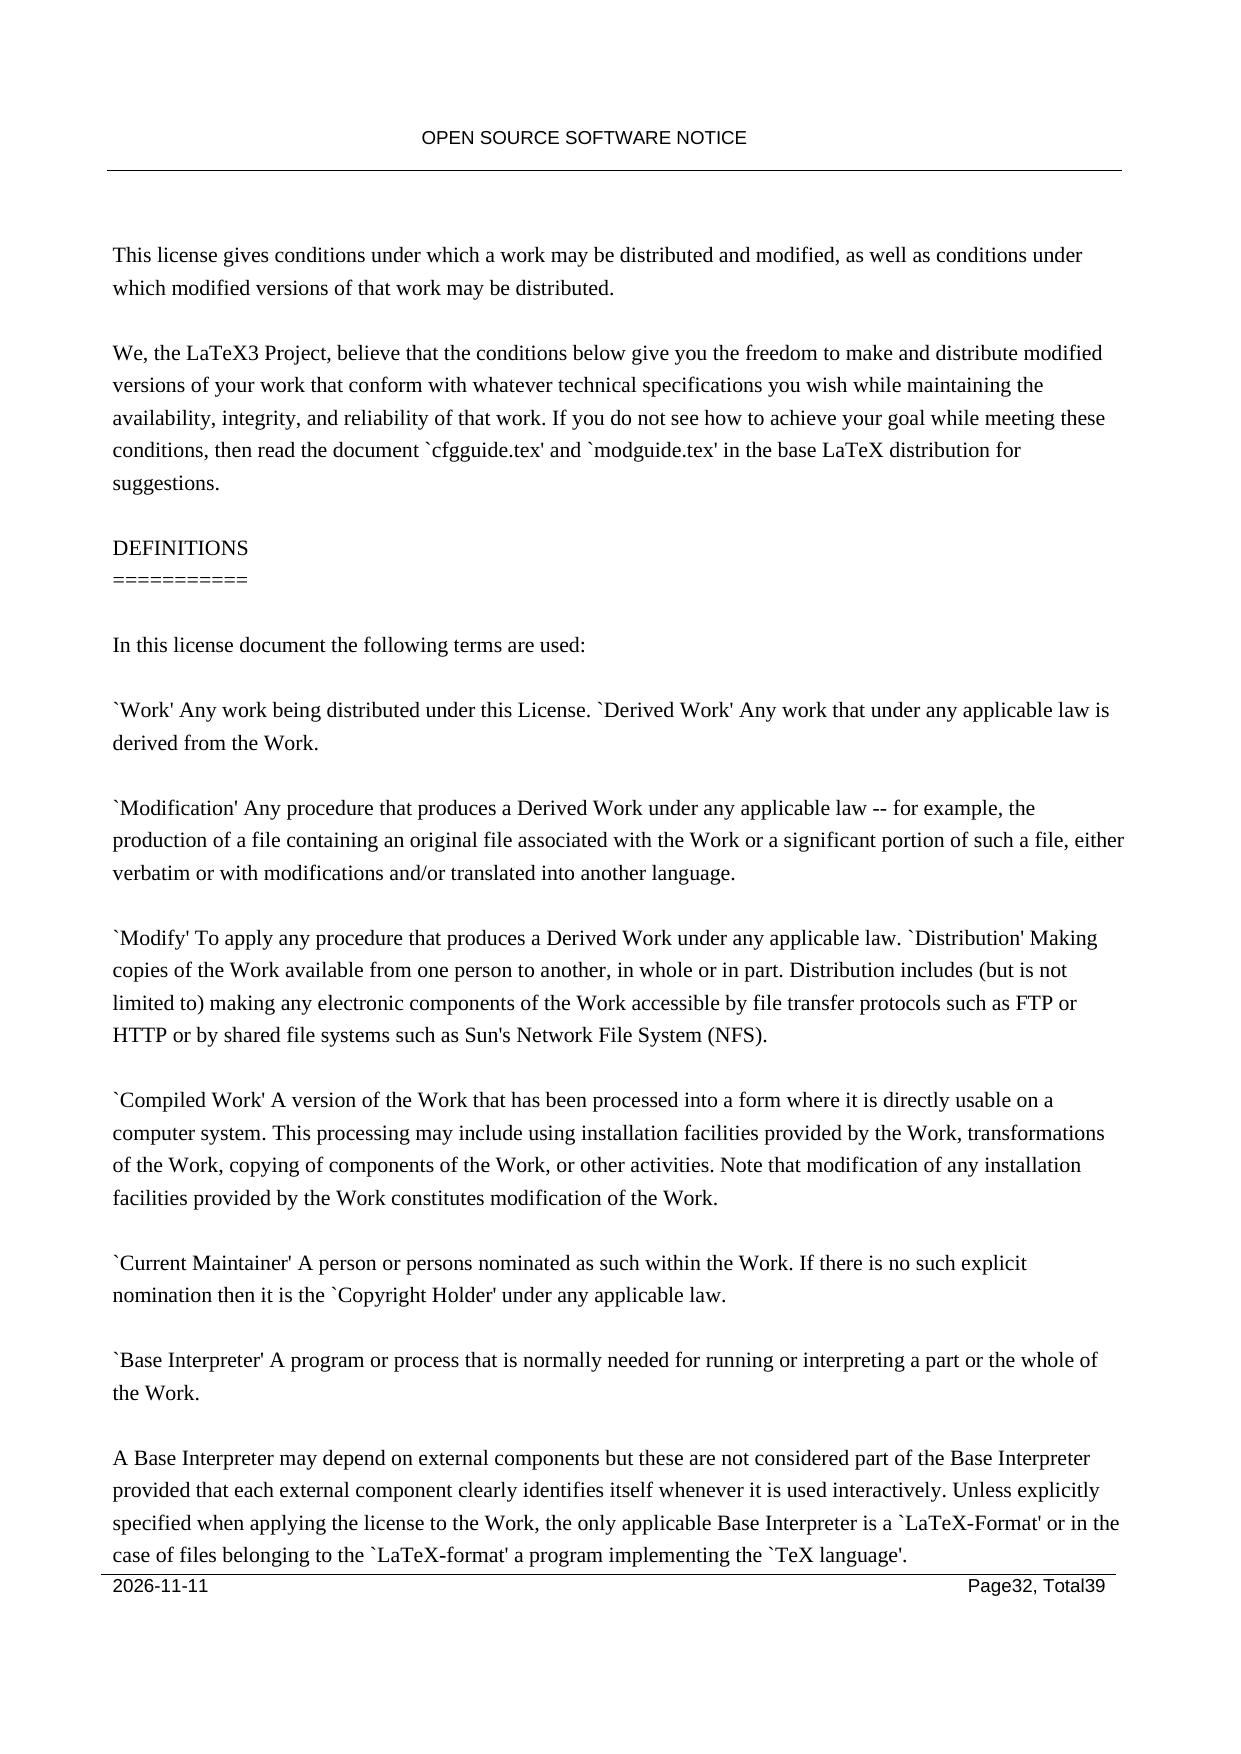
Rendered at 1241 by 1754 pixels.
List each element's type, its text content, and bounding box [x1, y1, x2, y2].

text `Work' Any work being distributed under this License. `Derived Work' Any work that under any applicable law is derived from the Work. [112, 694, 1128, 759]
text We, the LaTeX3 Project, believe that the conditions below give you the freedom to make and distribute modified versions of your work that conform with whatever technical specifications you wish while maintaining the availability, integrity, and reliability of that work. If you do not see how to achieve your goal while meeting these conditions, then read the document `cfgguide.tex' and `modguide.tex' in the base LaTeX distribution for suggestions. [112, 336, 1128, 499]
text `Base Interpreter' A program or process that is normally needed for running or interpreting a part or the whole of the Work. [112, 1344, 1128, 1409]
text `Compiled Work' A version of the Work that has been processed into a form where it is directly usable on a computer system. This processing may include using installation facilities provided by the Work, transformations of the Work, copying of components of the Work, or other activities. Note that modification of any installation facilities provided by the Work constitutes modification of the Work. [112, 1084, 1128, 1214]
text This license gives conditions under which a work may be distributed and modified, as well as conditions under which modified versions of that work may be distributed. [112, 239, 1128, 304]
text `Modification' Any procedure that produces a Derived Work under any applicable law -- for example, the production of a file containing an original file associated with the Work or a significant portion of such a file, either verbatim or with modifications and/or translated into another language. [112, 791, 1128, 889]
text DEFINITIONS [112, 531, 1128, 564]
text `Modify' To apply any procedure that produces a Derived Work under any applicable law. `Distribution' Making copies of the Work available from one person to another, in whole or in part. Distribution includes (but is not limited to) making any electronic components of the Work accessible by file transfer protocols such as FTP or HTTP or by shared file systems such as Sun's Network File System (NFS). [112, 921, 1128, 1051]
text A Base Interpreter may depend on external components but these are not considered part of the Base Interpreter provided that each external component clearly identifies itself whenever it is used interactively. Unless explicitly specified when applying the license to the Work, the only applicable Base Interpreter is a `LaTeX-Format' or in the case of files belonging to the `LaTeX-format' a program implementing the `TeX language'. [112, 1441, 1128, 1571]
text `Current Maintainer' A person or persons nominated as such within the Work. If there is no such explicit nomination then it is the `Copyright Holder' under any applicable law. [112, 1246, 1128, 1311]
text In this license document the following terms are used: [112, 629, 1128, 661]
text =========== [112, 564, 1128, 596]
